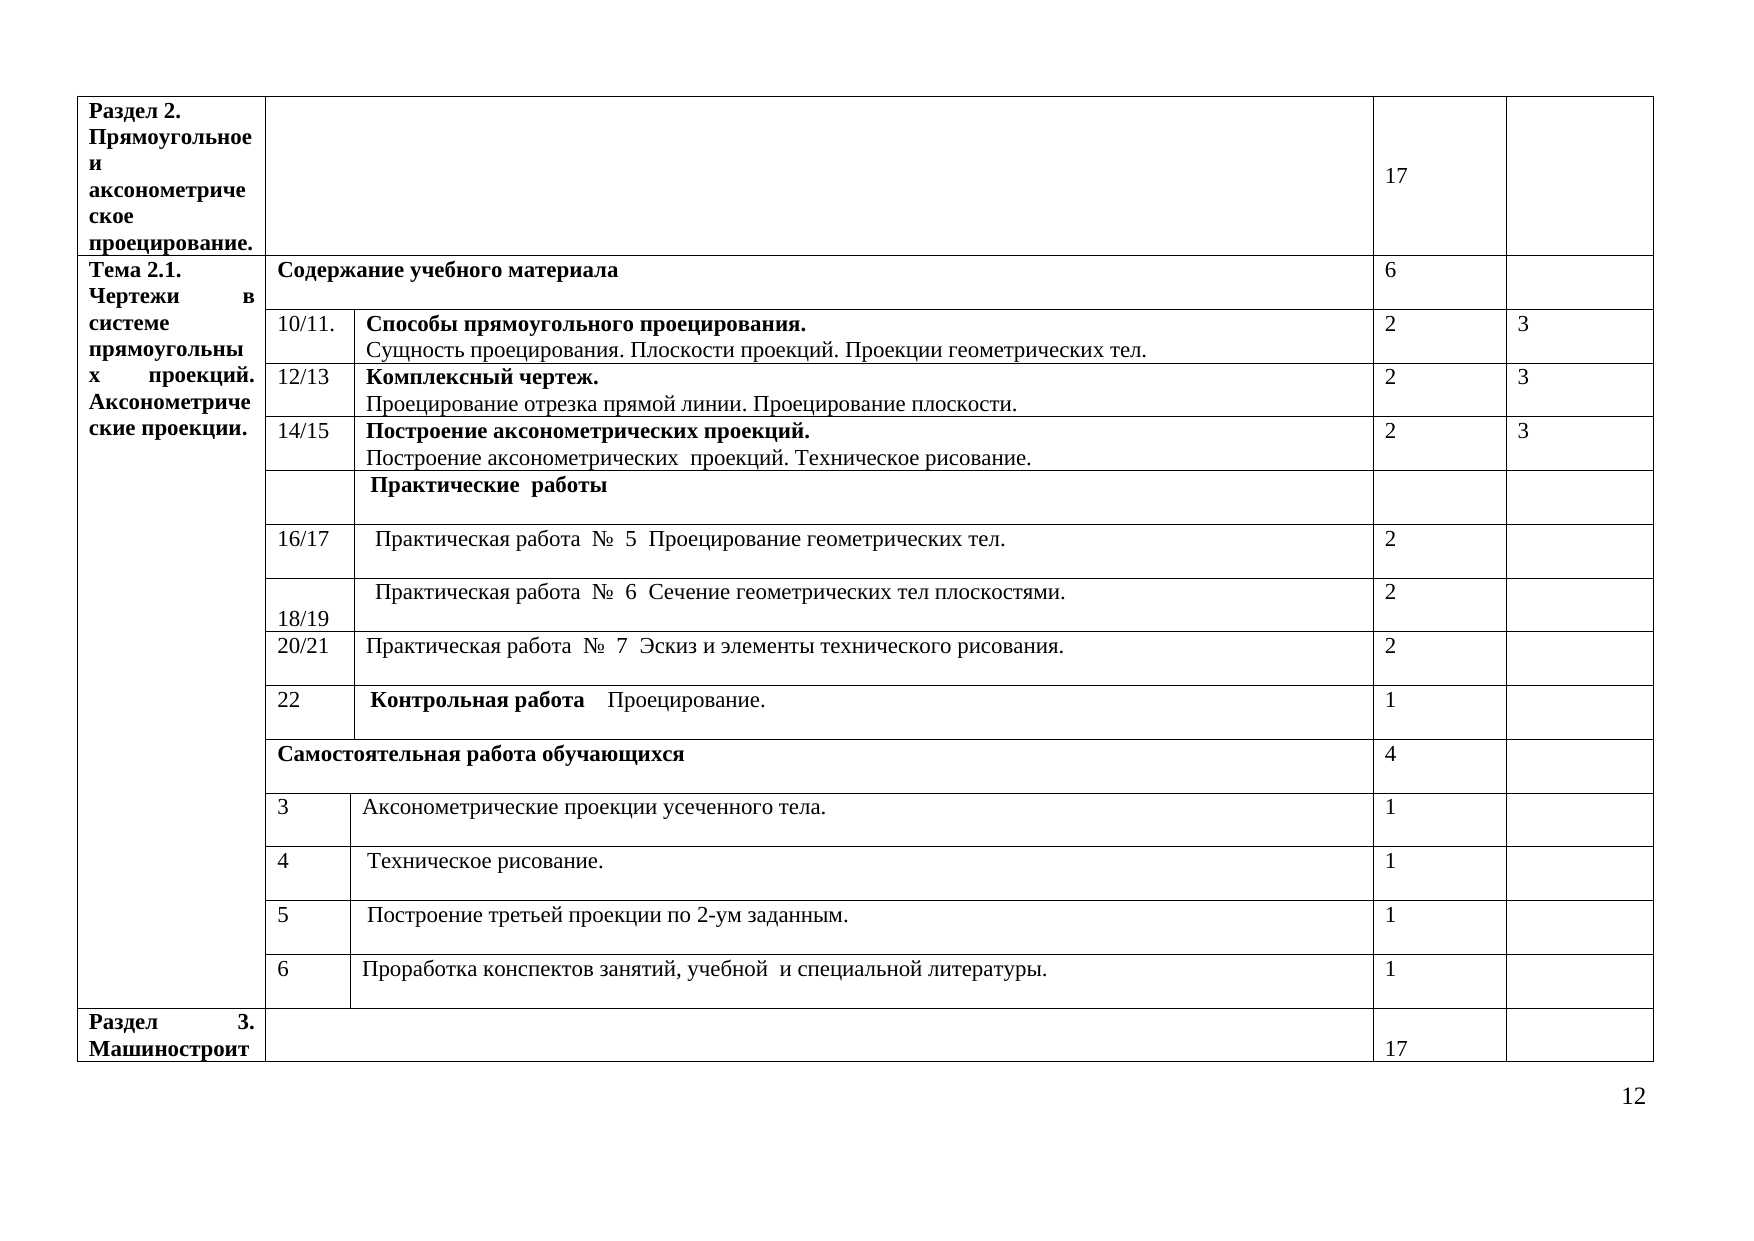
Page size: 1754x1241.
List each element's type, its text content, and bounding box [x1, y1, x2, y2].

table_cell [1507, 579, 1653, 631]
table_cell [1507, 686, 1653, 739]
table_cell 16/17 [266, 525, 354, 577]
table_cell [78, 1009, 265, 1061]
table_cell Построение аксонометрических проекций. Построение аксонометрических проекций. Техническое рисование. [355, 417, 1373, 470]
table_cell [1507, 794, 1653, 846]
table_cell Способы прямоугольного проецирования. Сущность проецирования. Плоскости проекций. Проекции геометрических тел. [355, 310, 1373, 362]
table_cell 17 [1374, 97, 1506, 255]
table_cell 14/15 [266, 417, 354, 470]
table_cell Комплексный чертеж. Проецирование отрезка прямой линии. Проецирование плоскости. [355, 364, 1373, 416]
table_cell 6 [1374, 256, 1506, 309]
table_cell Построение третьей проекции по 2-ум заданным. [351, 901, 1373, 954]
table_cell 12/13 [266, 364, 354, 416]
table_cell 1 [1374, 847, 1506, 900]
table_cell Практическая работа № 7 Эскиз и элементы технического рисования. [355, 632, 1373, 685]
table_cell 1 [1374, 794, 1506, 846]
table_cell 1 [1374, 955, 1506, 1007]
table_cell Самостоятельная работа обучающихся [266, 740, 1373, 792]
table_cell [266, 97, 1373, 255]
table_cell [1374, 471, 1506, 524]
table_cell 1 [1374, 686, 1506, 739]
table_cell Практическая работа № 5 Проецирование геометрических тел. [355, 525, 1373, 577]
table_cell 4 [266, 847, 350, 900]
table_cell 2 [1374, 579, 1506, 631]
table_cell [1507, 901, 1653, 954]
table_cell 3 [1507, 364, 1653, 416]
table_cell 2 [1374, 525, 1506, 577]
table_cell [1507, 525, 1653, 577]
table_cell Практические работы [355, 471, 1373, 524]
table_cell 3 [1507, 417, 1653, 470]
table_cell Контрольная работа Проецирование. [355, 686, 1373, 739]
table_cell Раздел 2. Прямоугольное и аксонометрическое проецирование. [78, 97, 265, 255]
table_cell [1507, 471, 1653, 524]
table_cell [266, 1009, 1373, 1061]
table_cell 2 [1374, 364, 1506, 416]
table_cell 3 [1507, 310, 1653, 362]
table_cell 2 [1374, 310, 1506, 362]
table_cell [1507, 847, 1653, 900]
table_cell 5 [266, 901, 350, 954]
table_cell 2 [1374, 417, 1506, 470]
table_cell Техническое рисование. [351, 847, 1373, 900]
table_cell [1507, 256, 1653, 309]
table_cell [1507, 632, 1653, 685]
table_cell 1 [1374, 901, 1506, 954]
table_cell 18/19 [266, 579, 354, 631]
table_cell [1507, 1009, 1653, 1061]
table_cell [1507, 97, 1653, 255]
table_cell Проработка конспектов занятий, учебной и специальной литературы. [351, 955, 1373, 1007]
table_cell [266, 471, 354, 524]
table_cell 20/21 [266, 632, 354, 685]
table_cell 4 [1374, 740, 1506, 792]
table_cell Содержание учебного материала [266, 256, 1373, 309]
table_cell Аксонометрические проекции усеченного тела. [351, 794, 1373, 846]
table_cell 3 [266, 794, 350, 846]
table_cell 22 [266, 686, 354, 739]
table_cell [1507, 955, 1653, 1007]
table_cell 17 [1374, 1009, 1506, 1061]
table_cell Тема 2.1. Чертежи в системе прямоугольных проекций. Аксонометрические проекции. [78, 256, 265, 1007]
table_cell 10/11. [266, 310, 354, 362]
table_cell 2 [1374, 632, 1506, 685]
table_cell 6 [266, 955, 350, 1007]
table_cell [1507, 740, 1653, 792]
table_cell Практическая работа № 6 Сечение геометрических тел плоскостями. [355, 579, 1373, 631]
